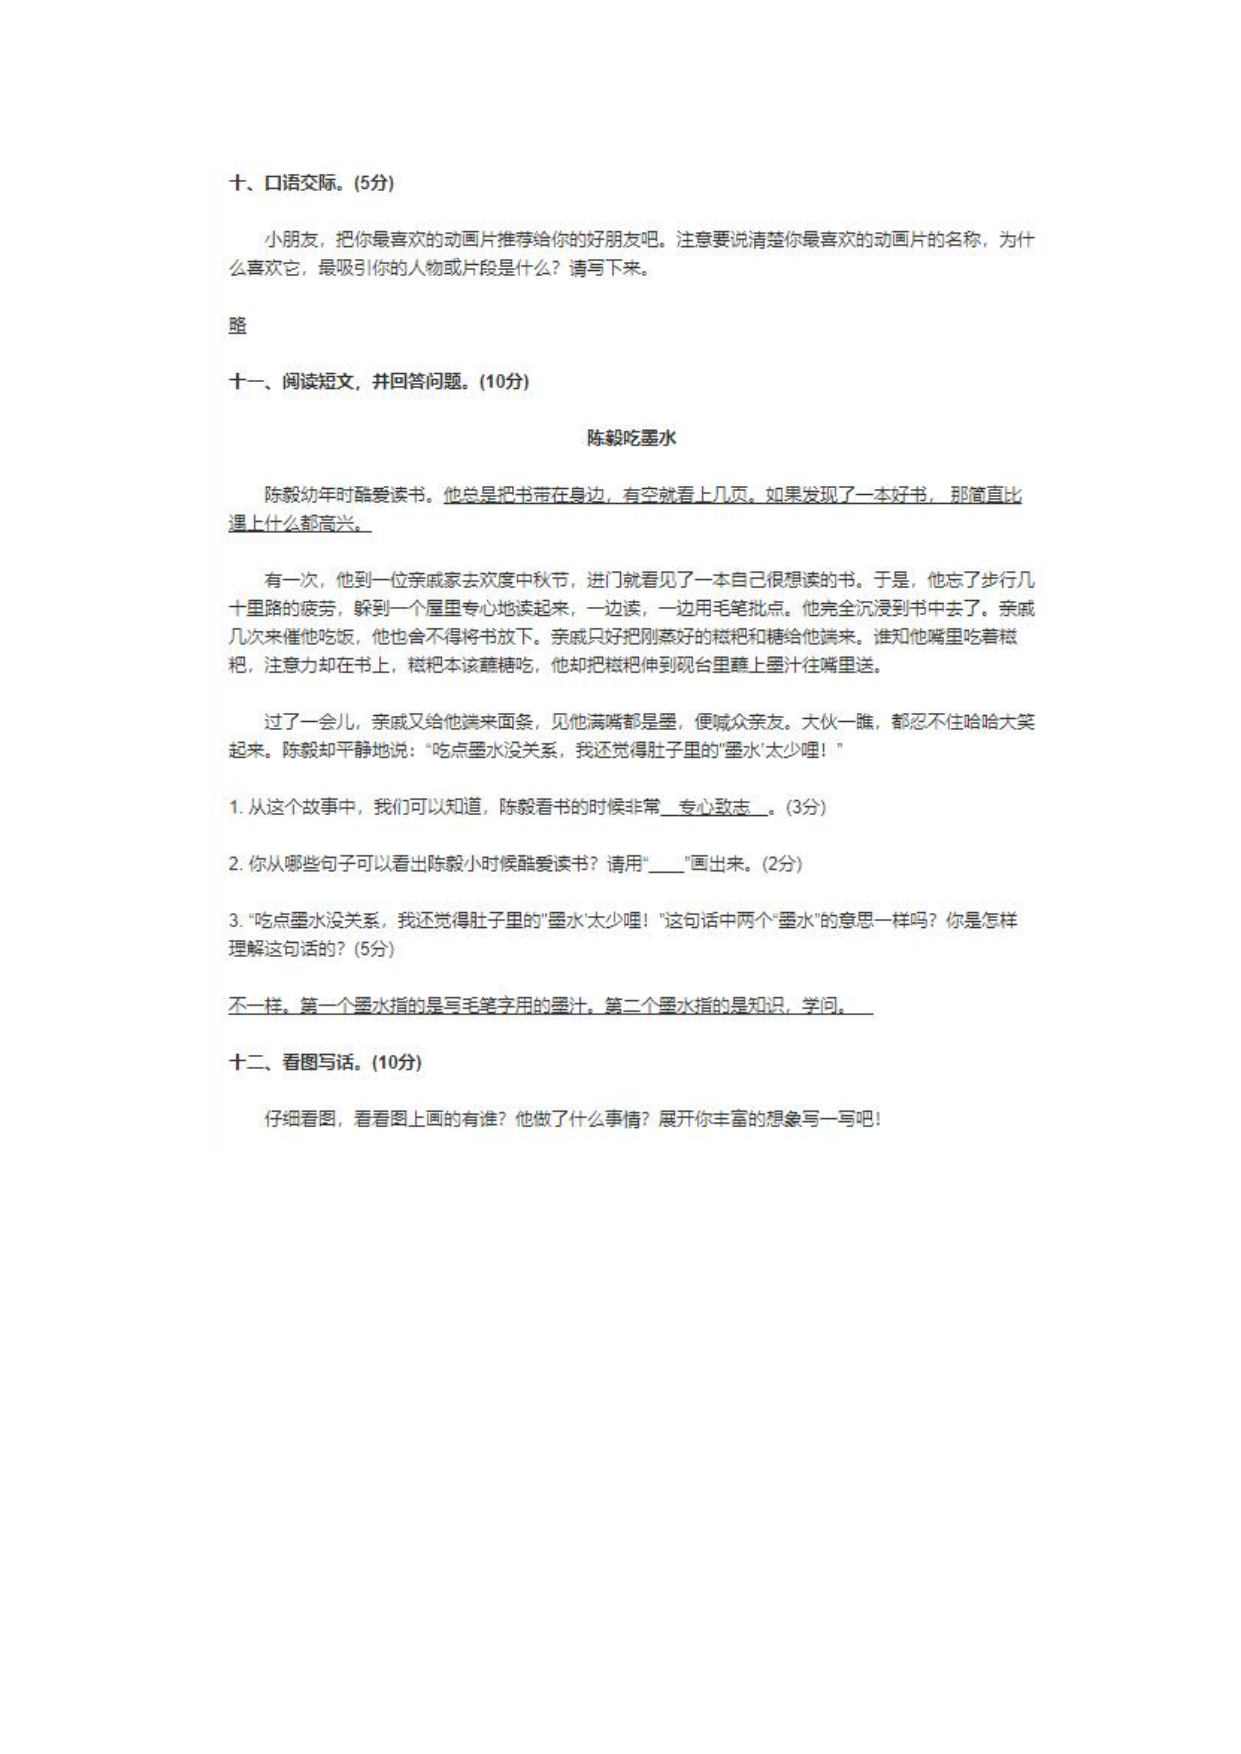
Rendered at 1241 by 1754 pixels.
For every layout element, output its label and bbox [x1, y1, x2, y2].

picture [187, 162, 1053, 1154]
